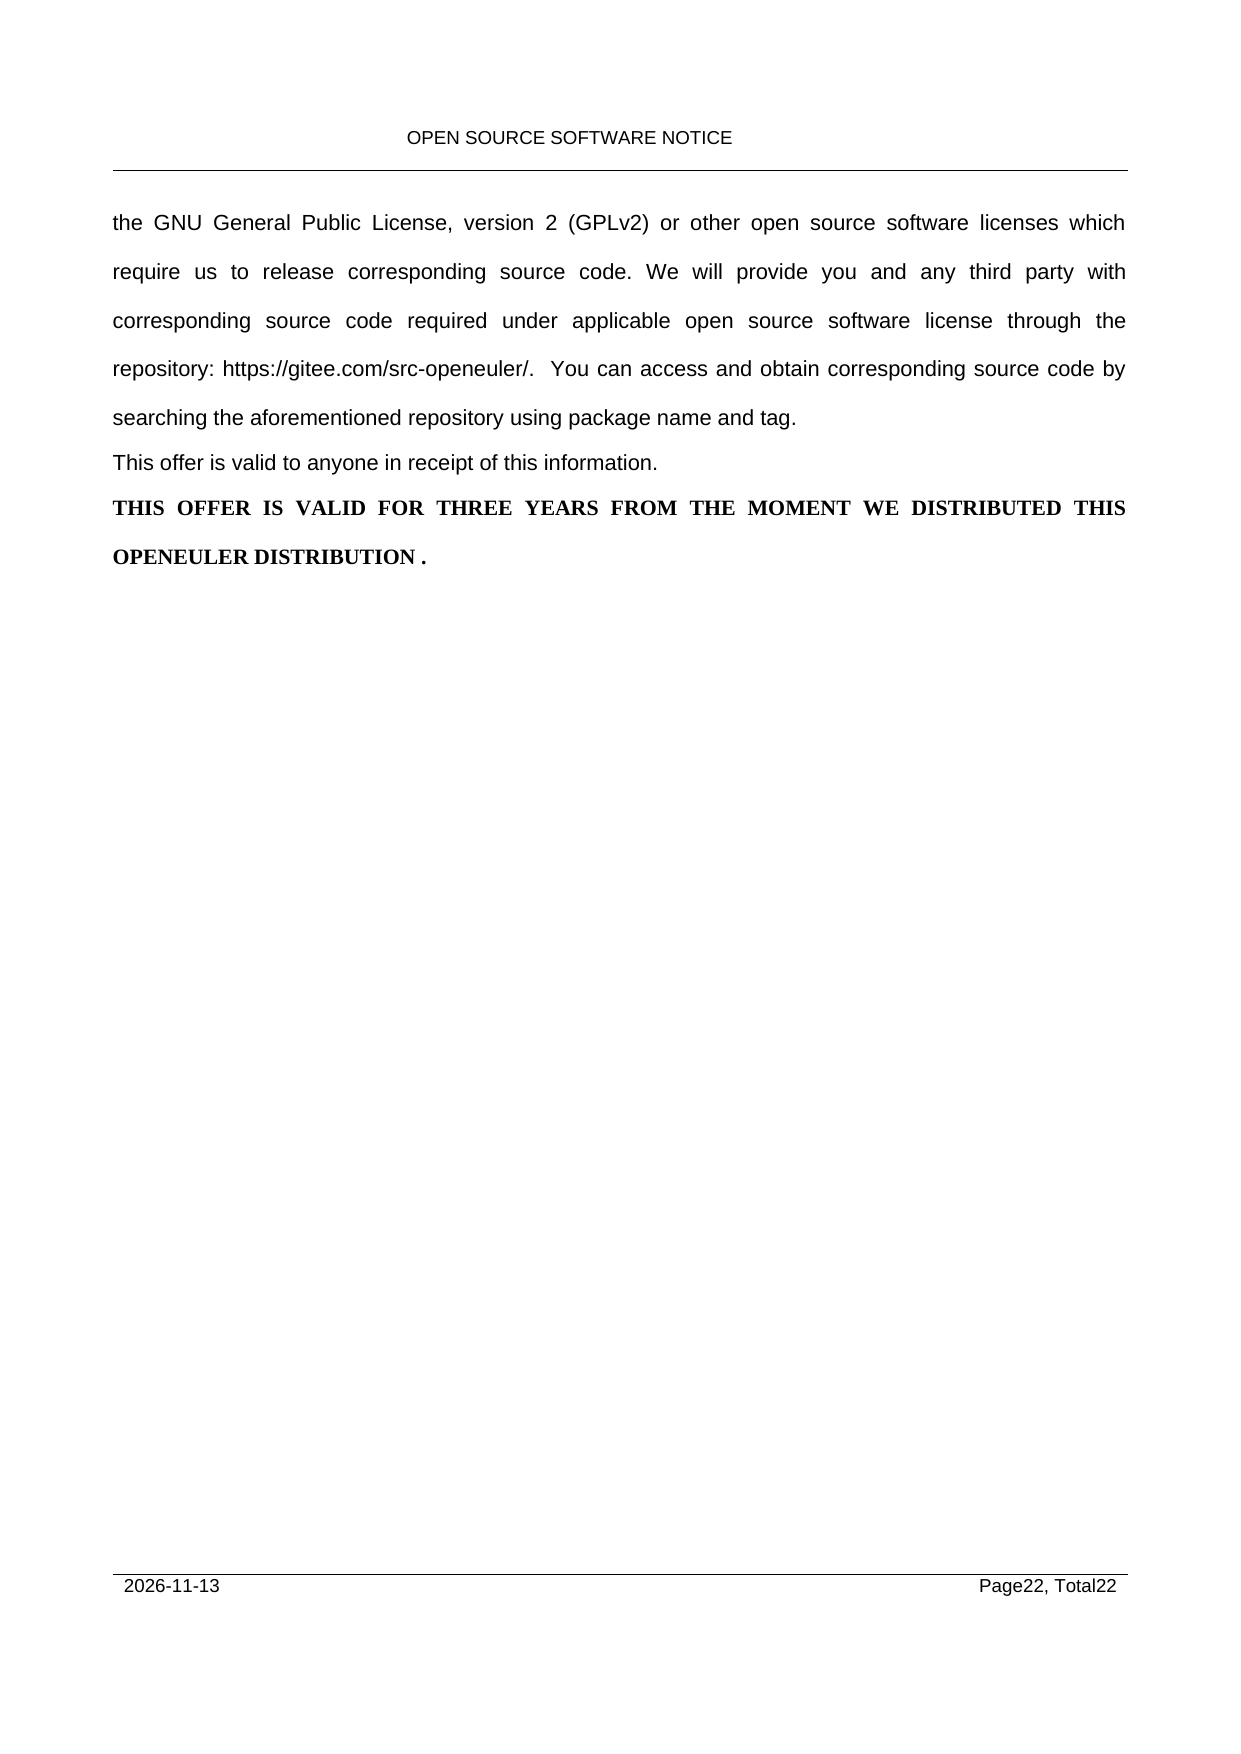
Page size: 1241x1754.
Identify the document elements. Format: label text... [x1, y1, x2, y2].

text This offer is valid to anyone in receipt of this information. [112, 446, 1128, 479]
text THIS OFFER IS VALID FOR THREE YEARS FROM THE MOMENT WE DISTRIBUTED THIS OPENEULER DISTRIBUTION . [112, 492, 1128, 573]
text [112, 206, 1128, 434]
